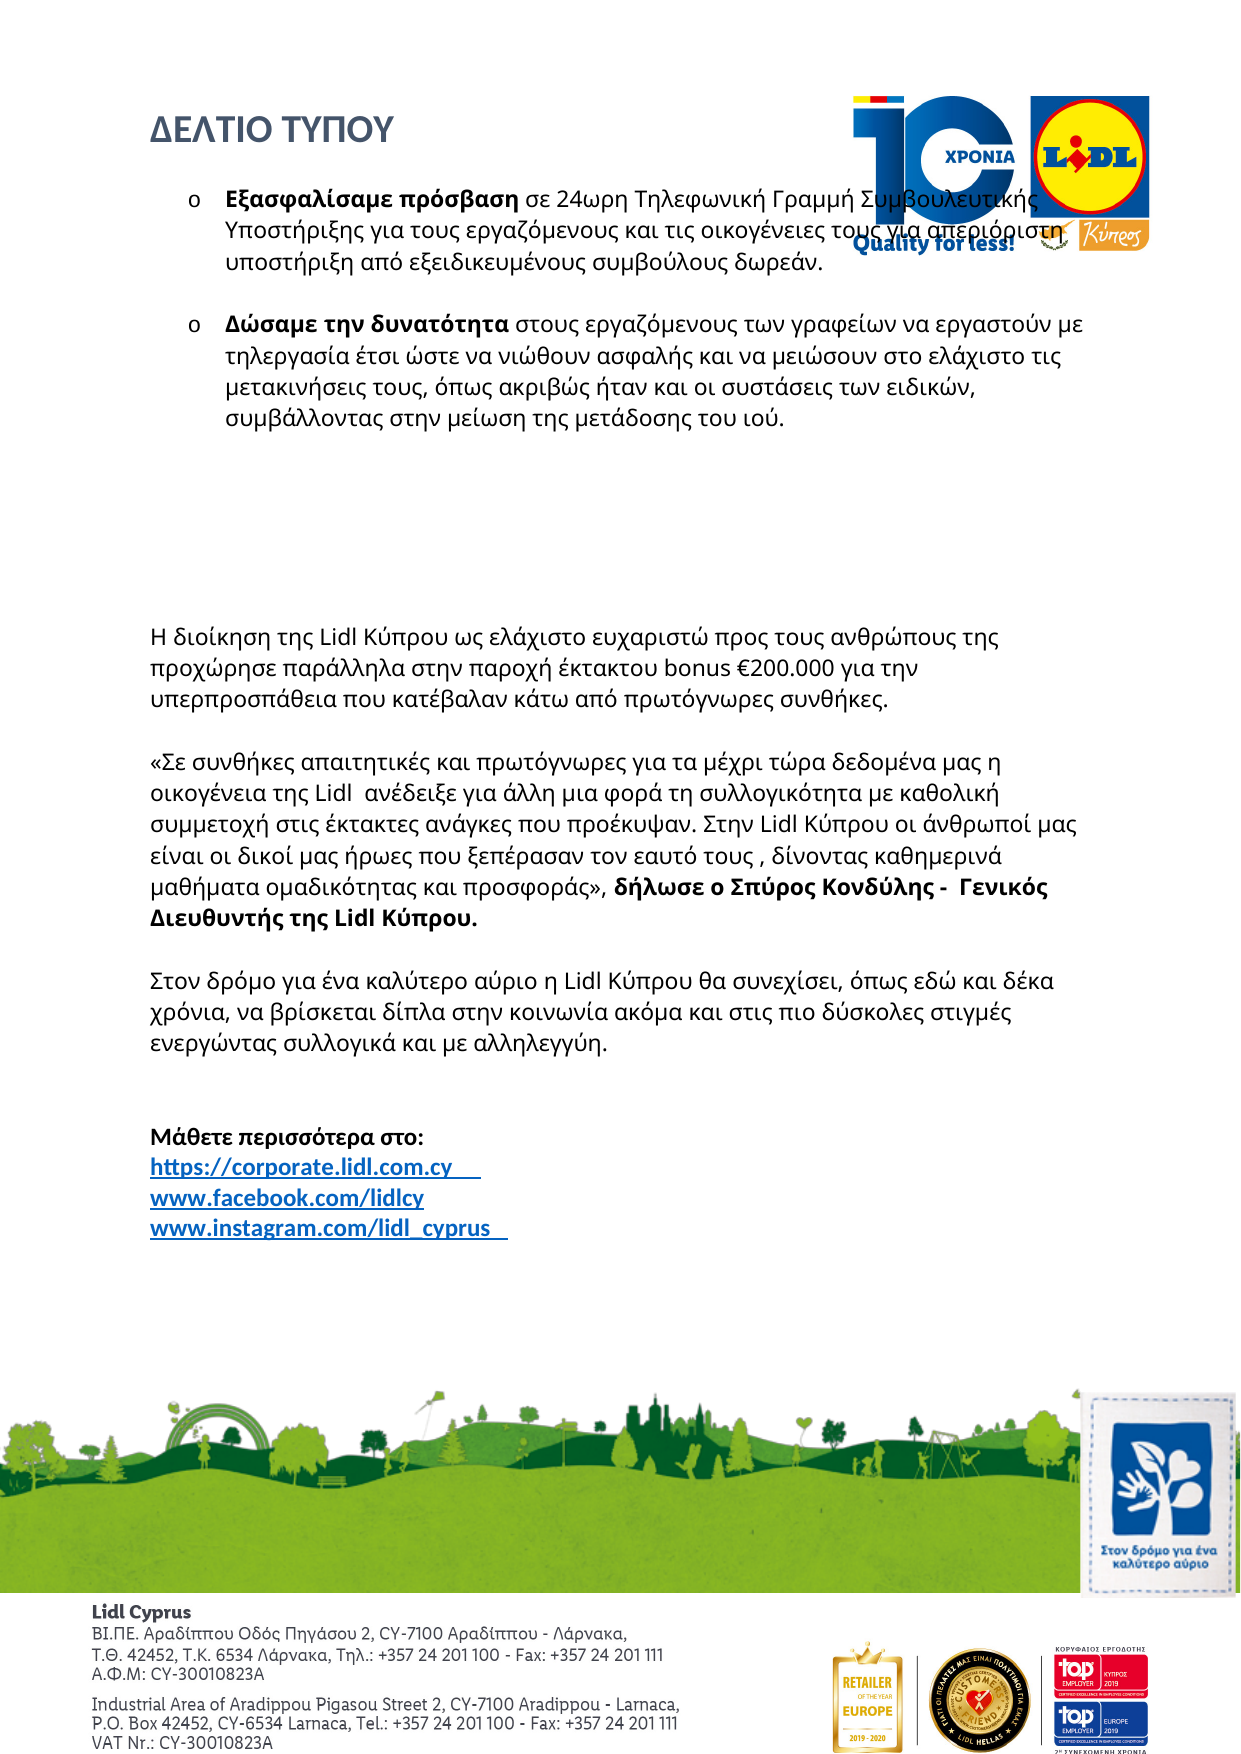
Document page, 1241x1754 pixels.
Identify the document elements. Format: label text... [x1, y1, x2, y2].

text Μάθετε περισσότερα στο: [150, 1121, 1090, 1151]
text www.instagram.com/lidl_cyprus [150, 1212, 1090, 1243]
text Η διοίκηση της Lidl Κύπρου ως ελάχιστο ευχαριστώ προς τους ανθρώπους της προχώρησε παράλληλα στην παροχή έκτακτου bonus €200.000 για την υπερπροσπάθεια που κατέβαλαν κάτω από πρωτόγνωρες συνθήκες. [150, 621, 1090, 714]
text www.facebook.com/lidlcy [150, 1182, 1090, 1212]
list Δώσαμε την δυνατότητα στους εργαζόμενους των γραφείων να εργαστούν με τηλεργασία έτσι ώστε να νιώθουν ασφαλής και να μειώσουν στο ελάχιστο τις μετακινήσεις τους, όπως ακριβώς ήταν και οι συστάσεις των ειδικών, συμβάλλοντας στην μείωση της μετάδοσης του ιού. [187, 308, 1090, 433]
text Στον δρόμο για ένα καλύτερο αύριο η Lidl Κύπρου θα συνεχίσει, όπως εδώ και δέκα χρόνια, να βρίσκεται δίπλα στην κοινωνία ακόμα και στις πιο δύσκολες στιγμές ενεργώντας συλλογικά και με αλληλεγγύη. [150, 964, 1090, 1058]
list Εξασφαλίσαμε πρόσβαση σε 24ωρη Τηλεφωνική Γραμμή Συμβουλευτικής Υποστήριξης για τους εργαζόμενους και τις οικογένειες τους για απεριόριστη υποστήριξη από εξειδικευμένους συμβούλους δωρεάν. [187, 183, 1090, 277]
text https://corporate.lidl.com.cy [150, 1151, 1090, 1182]
picture [0, 5, 1241, 1754]
text «Σε συνθήκες απαιτητικές και πρωτόγνωρες για τα μέχρι τώρα δεδομένα μας η οικογένεια της Lidl ανέδειξε για άλλη μια φορά τη συλλογικότητα με καθολική συμμετοχή στις έκτακτες ανάγκες που προέκυψαν. Στην Lidl Κύπρου οι άνθρωποί μας είναι οι δικοί μας ήρωες που ξεπέρασαν τον εαυτό τους , δίνοντας καθημερινά μαθήματα ομαδικότητας και προσφοράς», δήλωσε ο Σπύρος Κονδύλης - Γενικός Διευθυντής της Lidl Κύπρου. [150, 746, 1090, 933]
